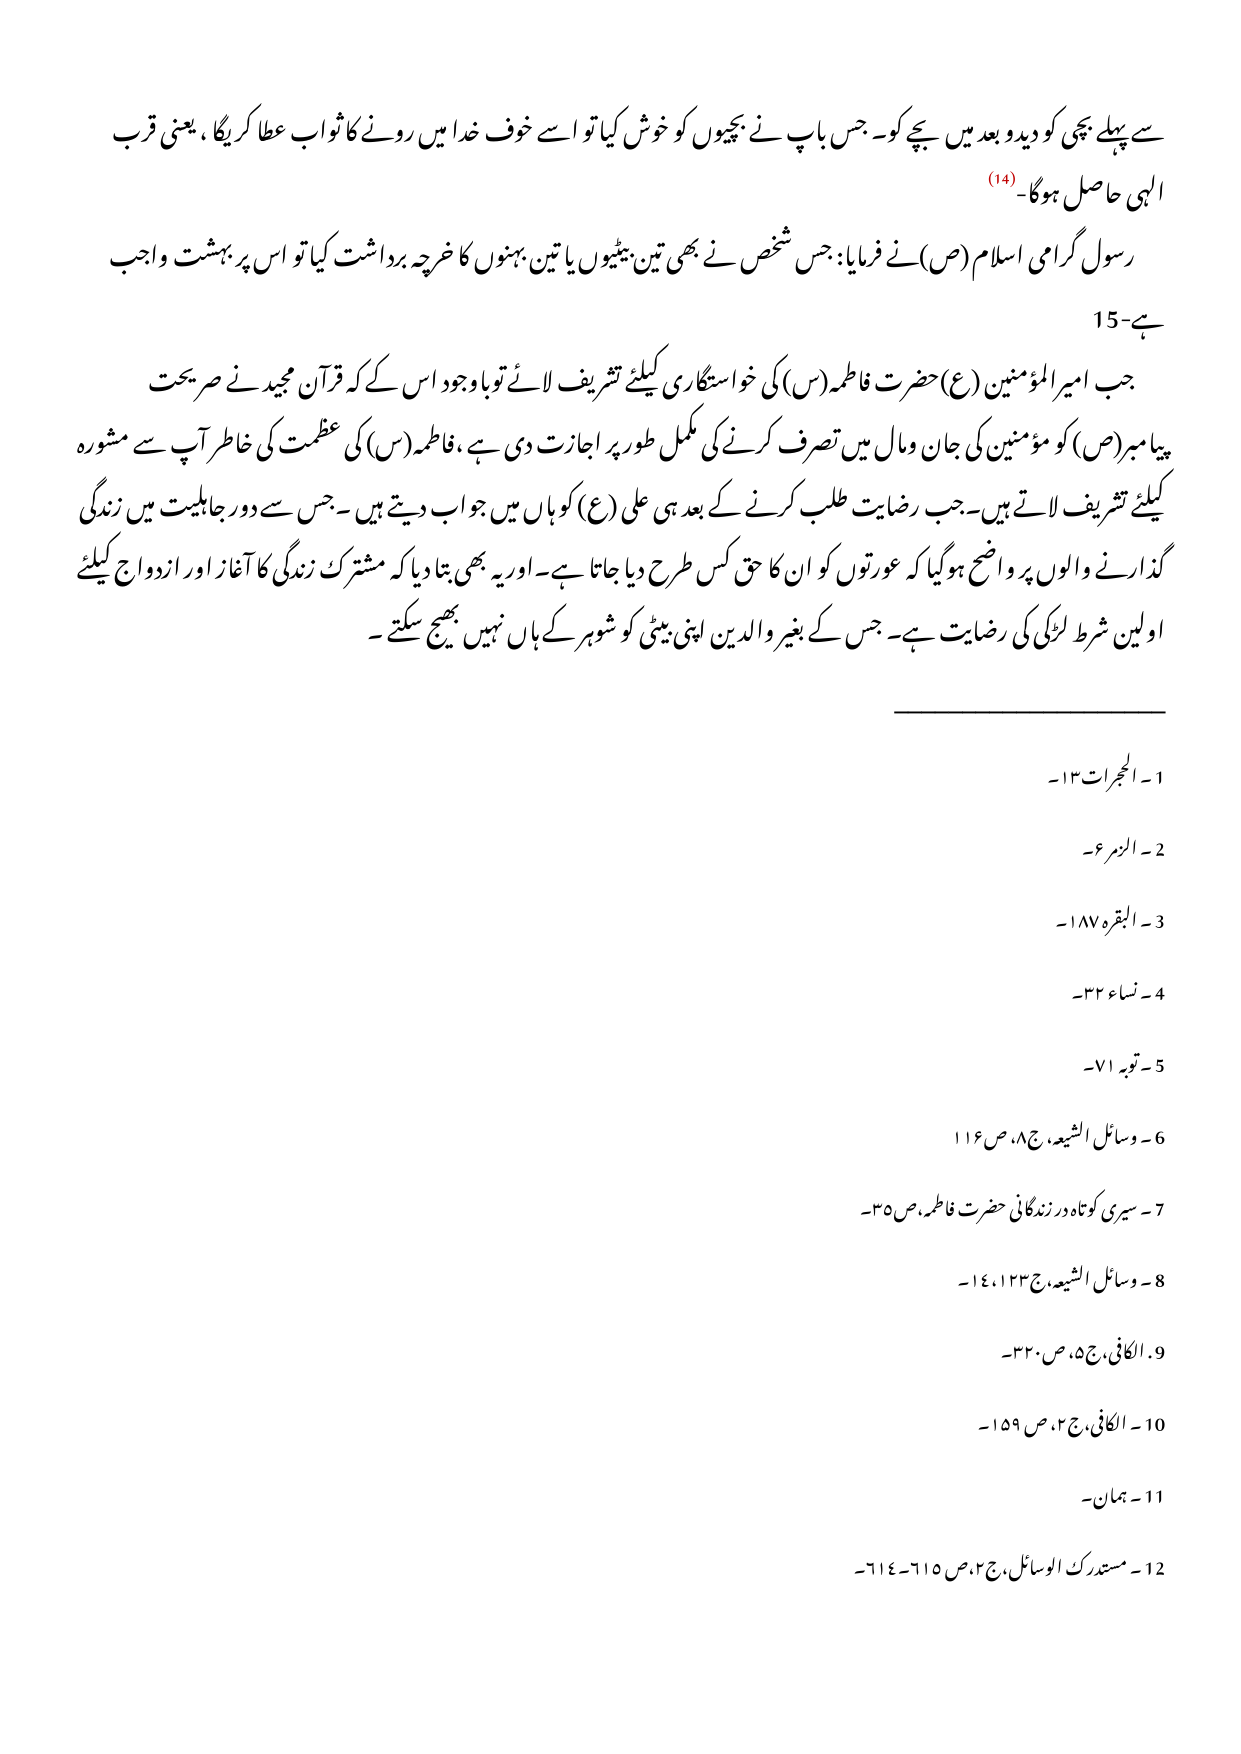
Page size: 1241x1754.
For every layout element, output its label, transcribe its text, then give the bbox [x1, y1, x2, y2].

text 4 ۔ نساء ۳۲۔ [75, 964, 1165, 1011]
text ____________________ [75, 656, 1165, 724]
text 11 ۔ ہمان۔ [75, 1468, 1165, 1514]
text 9 . الکافی،ج۵، ص۳۲۰۔ [75, 1324, 1165, 1371]
text جب امیرالمؤمنین (ع)حضرت فاطمہ(س) کی خواستگاری کیلئے تشریف لائے توباوجود اس کے کہ قرآن مجید نے صریحت پیامبر(ص) کو مؤمنین کی جان ومال میں تصرف کرنے کی مکمل طور پر اجازت دی ہے ،فاطمہ(س) کی عظمت کی خاطر آپ سے مشورہ کیلئے تشریف لاتے ہیں۔جب رضایت طلب کرنے کے بعد ہی علی (ع) کو ہاں میں جواب دیتے ہیں ۔جس سے دور جاہلیت میں زندگی گذارنے والوں پر واضح ہوگیا کہ عورتوں کو ان کا حق کس طرح دیا جاتا ہے۔اور یہ بھی بتا دیا کہ مشترک زندگی کا آغاز اور ازدواج کیلئے اولین شرط لڑکی کی رضایت ہے۔ جس کے بغیر والدین اپنی بیٹی کو شوہر کے ہاں نہیں بھیج سکتے ۔ [75, 344, 1165, 656]
text 10 ۔ الکافی،ج۲، ص ۱۵۹۔ [75, 1396, 1165, 1443]
text 5 ۔ توبہ ۷۱۔ [75, 1036, 1165, 1083]
text 7 ۔ سیری کوتاہ در زندگانی حضرت فاطمہ،ص٣٥۔ [75, 1180, 1165, 1227]
text 2 ۔ الزمر ۶۔ [75, 821, 1165, 868]
text رسول گرامی اسلام (ص)نے فرمایا: جس شخص نے بھی تین بیٹیوں یا تین بہنوں کا خرچہ برداشت کیا تو اس پر بہشت واجب ہے-15 [75, 219, 1165, 344]
text 1 ۔ الحجرات١٣۔ [75, 749, 1165, 796]
text 8 ۔ وسائل الشیعہ،ج١٤،١٢٣۔ [75, 1252, 1165, 1299]
text 3 ۔ البقرہ ۱۸۷۔ [75, 893, 1165, 939]
text 12 ۔ مستدرک الوسائل،ج٢،ص ٦١٥۔٦١٤۔ [75, 1539, 1165, 1586]
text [75, 94, 1165, 219]
text 6 ۔ وسائل الشیعہ، ج۸، ص۱۱۶ [75, 1108, 1165, 1155]
